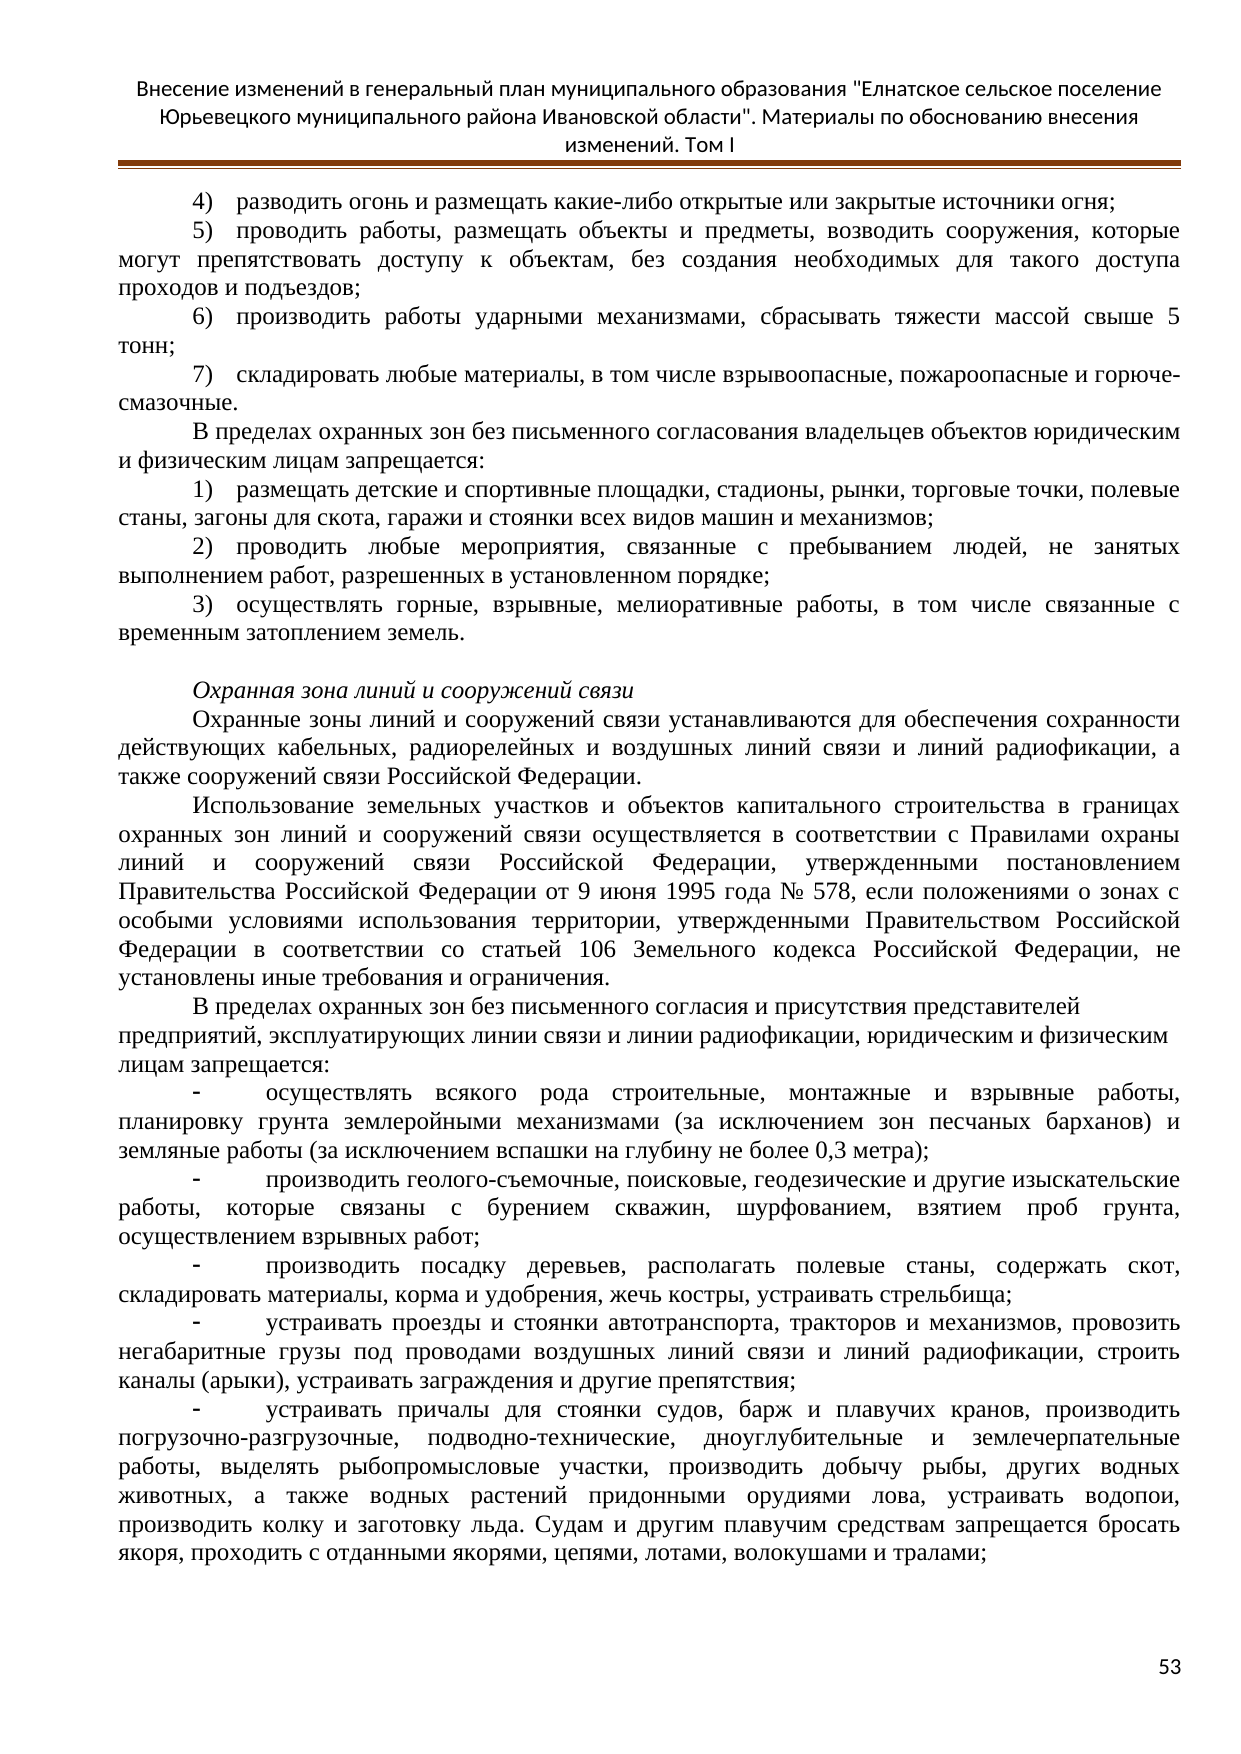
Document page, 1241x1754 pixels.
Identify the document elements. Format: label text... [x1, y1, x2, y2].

list устраивать проезды и стоянки автотранспорта, тракторов и механизмов, провозить негабаритные грузы под проводами воздушных линий связи и линий радиофикации, строить каналы (арыки), устраивать заграждения и другие препятствия; [118, 1307, 1181, 1394]
text Охранные зоны линий и сооружений связи устанавливаются для обеспечения сохранности действующих кабельных, радиорелейных и воздушных линий связи и линий радиофикации, а также сооружений связи Российской Федерации. [118, 704, 1181, 790]
list В пределах охранных зон без письменного согласования владельцев объектов юридическим и физическим лицам запрещается: [118, 416, 1181, 474]
list 5) проводить работы, размещать объекты и предметы, возводить сооружения, которые могут препятствовать доступу к объектам, без создания необходимых для такого доступа проходов и подъездов; [118, 215, 1181, 301]
list производить посадку деревьев, располагать полевые станы, содержать скот, складировать материалы, корма и удобрения, жечь костры, устраивать стрельбища; [118, 1250, 1181, 1307]
text Использование земельных участков и объектов капитального строительства в границах охранных зон линий и сооружений связи осуществляется в соответствии с Правилами охраны линий и сооружений связи Российской Федерации, утвержденными постановлением Правительства Российской Федерации от 9 июня 1995 года № 578, если положениями о зонах с особыми условиями использования территории, утвержденными Правительством Российской Федерации в соответствии со статьей 106 Земельного кодекса Российской Федерации, не установлены иные требования и ограничения. [118, 790, 1181, 991]
list 7) складировать любые материалы, в том числе взрывоопасные, пожароопасные и горюче-смазочные. [118, 359, 1181, 416]
list 2) проводить любые мероприятия, связанные с пребыванием людей, не занятых выполнением работ, разрешенных в установленном порядке; [118, 531, 1181, 589]
text В пределах охранных зон без письменного согласия и присутствия представителей предприятий, эксплуатирующих линии связи и линии радиофикации, юридическим и физическим лицам запрещается: [118, 991, 1181, 1077]
list 6) производить работы ударными механизмами, сбрасывать тяжести массой свыше 5 тонн; [118, 301, 1181, 359]
list устраивать причалы для стоянки судов, барж и плавучих кранов, производить погрузочно-разгрузочные, подводно-технические, дноуглубительные и землечерпательные работы, выделять рыбопромысловые участки, производить добычу рыбы, других водных животных, а также водных растений придонными орудиями лова, устраивать водопои, производить колку и заготовку льда. Судам и другим плавучим средствам запрещается бросать якоря, проходить с отданными якорями, цепями, лотами, волокушами и тралами; [118, 1394, 1181, 1566]
list производить геолого-съемочные, поисковые, геодезические и другие изыскательские работы, которые связаны с бурением скважин, шурфованием, взятием проб грунта, осуществлением взрывных работ; [118, 1164, 1181, 1250]
list осуществлять всякого рода строительные, монтажные и взрывные работы, планировку грунта землеройными механизмами (за исключением зон песчаных барханов) и земляные работы (за исключением вспашки на глубину не более 0,3 метра); [118, 1077, 1181, 1164]
list 1) размещать детские и спортивные площадки, стадионы, рынки, торговые точки, полевые станы, загоны для скота, гаражи и стоянки всех видов машин и механизмов; [118, 474, 1181, 531]
list 3) осуществлять горные, взрывные, мелиоративные работы, в том числе связанные с временным затоплением земель. [118, 589, 1181, 646]
text Охранная зона линий и сооружений связи [118, 675, 1181, 704]
list 4) разводить огонь и размещать какие-либо открытые или закрытые источники огня; [118, 186, 1181, 215]
